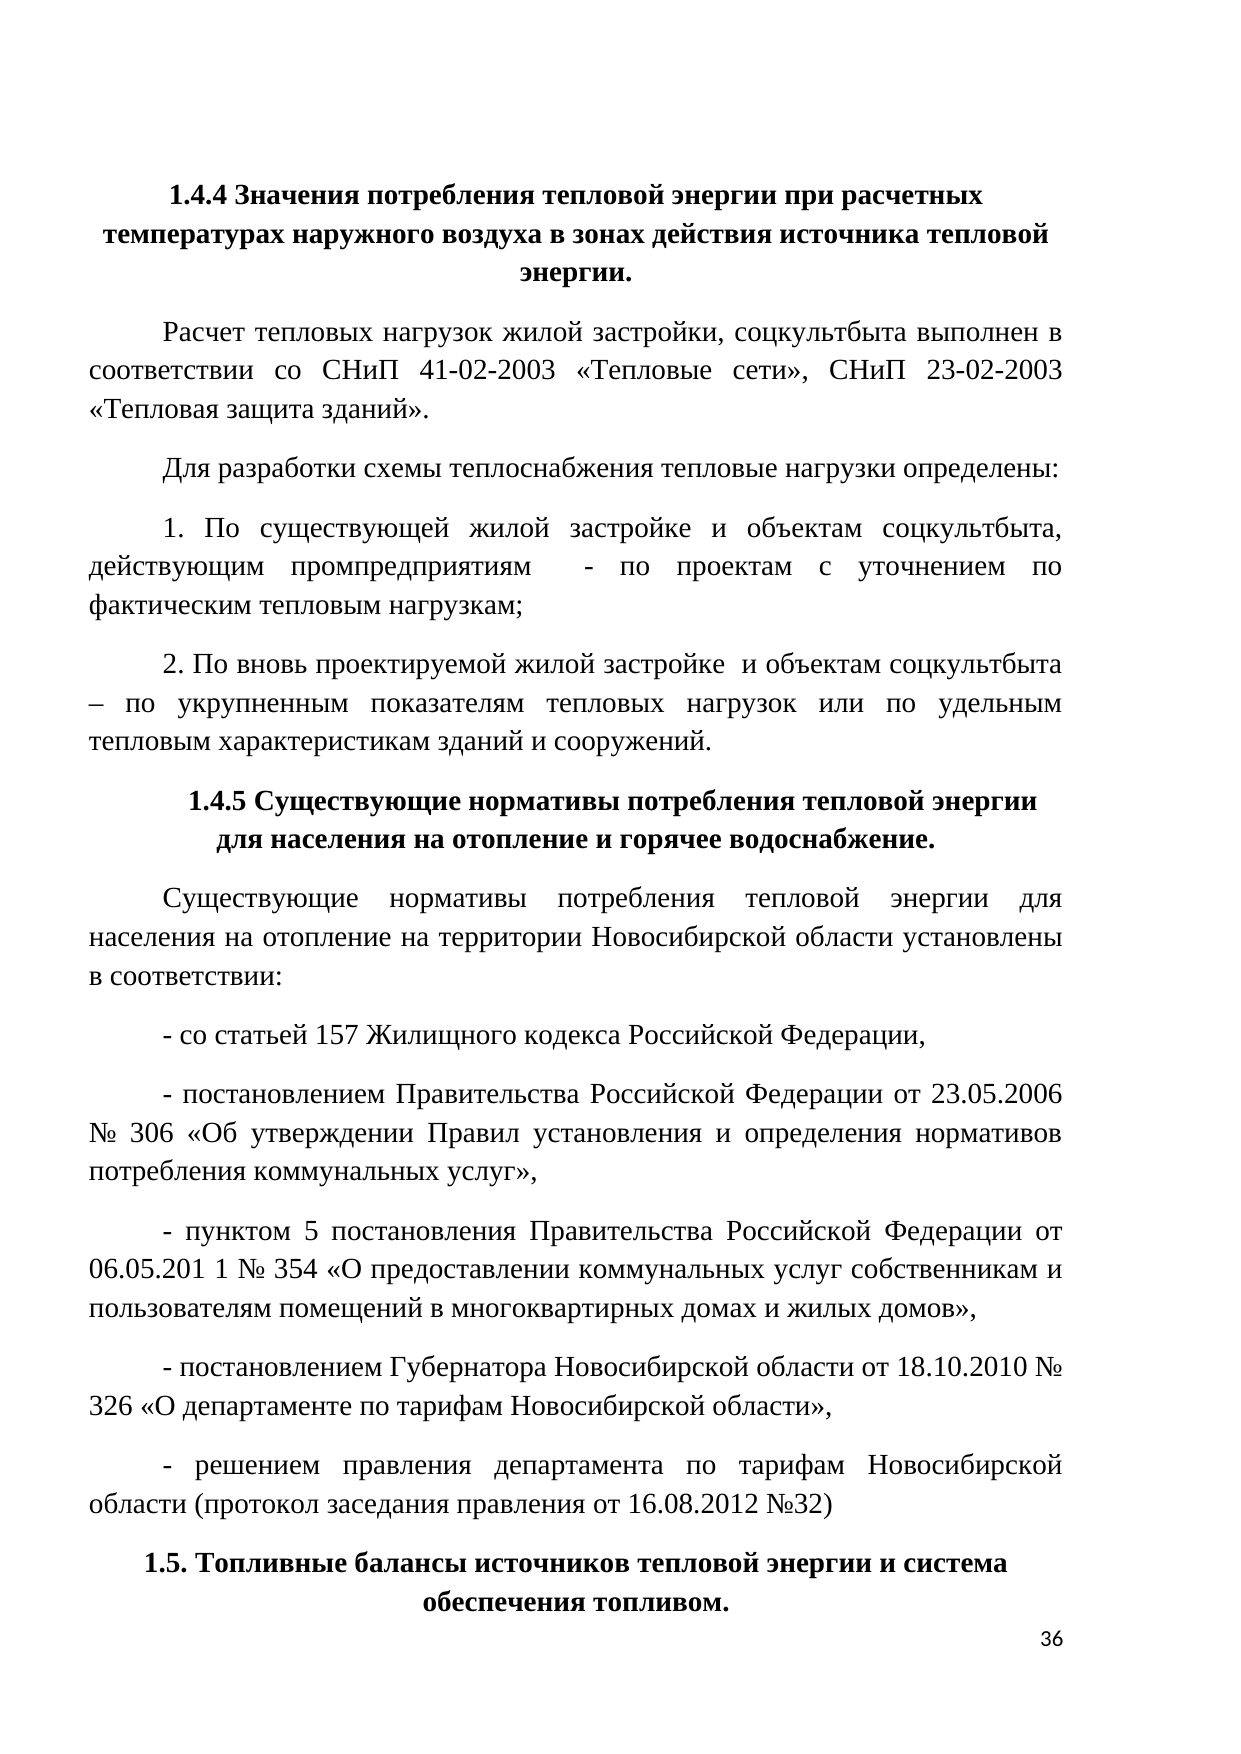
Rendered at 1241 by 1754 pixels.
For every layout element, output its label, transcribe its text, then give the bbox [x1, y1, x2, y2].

text 1.4.4 Значения потребления тепловой энергии при расчетных температурах наружного воздуха в зонах действия источника тепловой энергии. [89, 177, 1063, 288]
text Существующие нормативы потребления тепловой энергии для населения на отопление на территории Новосибирской области установлены в соответствии: [89, 881, 1063, 991]
text 1.5. Топливные балансы источников тепловой энергии и система обеспечения топливом. [89, 1545, 1063, 1617]
text - пунктом 5 постановления Правительства Российской Федерации от 06.05.201 1 № 354 «О предоставлении коммунальных услуг собственникам и пользователям помещений в многоквартирных домах и жилых домов», [89, 1213, 1063, 1323]
text - постановлением Губернатора Новосибирской области от 18.10.2010 № 326 «О департаменте по тарифам Новосибирской области», [89, 1349, 1063, 1421]
text 1.4.5 Существующие нормативы потребления тепловой энергии для населения на отопление и горячее водоснабжение. [89, 783, 1063, 855]
text 2. По вновь проектируемой жилой застройке и объектам соцкультбыта – по укрупненным показателям тепловых нагрузок или по удельным тепловым характеристикам зданий и сооружений. [89, 646, 1063, 757]
text - со статьей 157 Жилищного кодекса Российской Федерации, [89, 1017, 1063, 1051]
text - решением правления департамента по тарифам Новосибирской области (протокол заседания правления от 16.08.2012 №32) [89, 1447, 1063, 1519]
text 1. По существующей жилой застройке и объектам соцкультбыта, действующим промпредприятиям - по проектам с уточнением по фактическим тепловым нагрузкам; [89, 510, 1063, 620]
text Для разработки схемы теплоснабжения тепловые нагрузки определены: [89, 450, 1063, 484]
text - постановлением Правительства Российской Федерации от 23.05.2006 № 306 «Об утверждении Правил установления и определения нормативов потребления коммунальных услуг», [89, 1076, 1063, 1187]
text Расчет тепловых нагрузок жилой застройки, соцкультбыта выполнен в соответствии со СНиП 41-02-2003 «Тепловые сети», СНиП 23-02-2003 «Тепловая защита зданий». [89, 314, 1063, 424]
